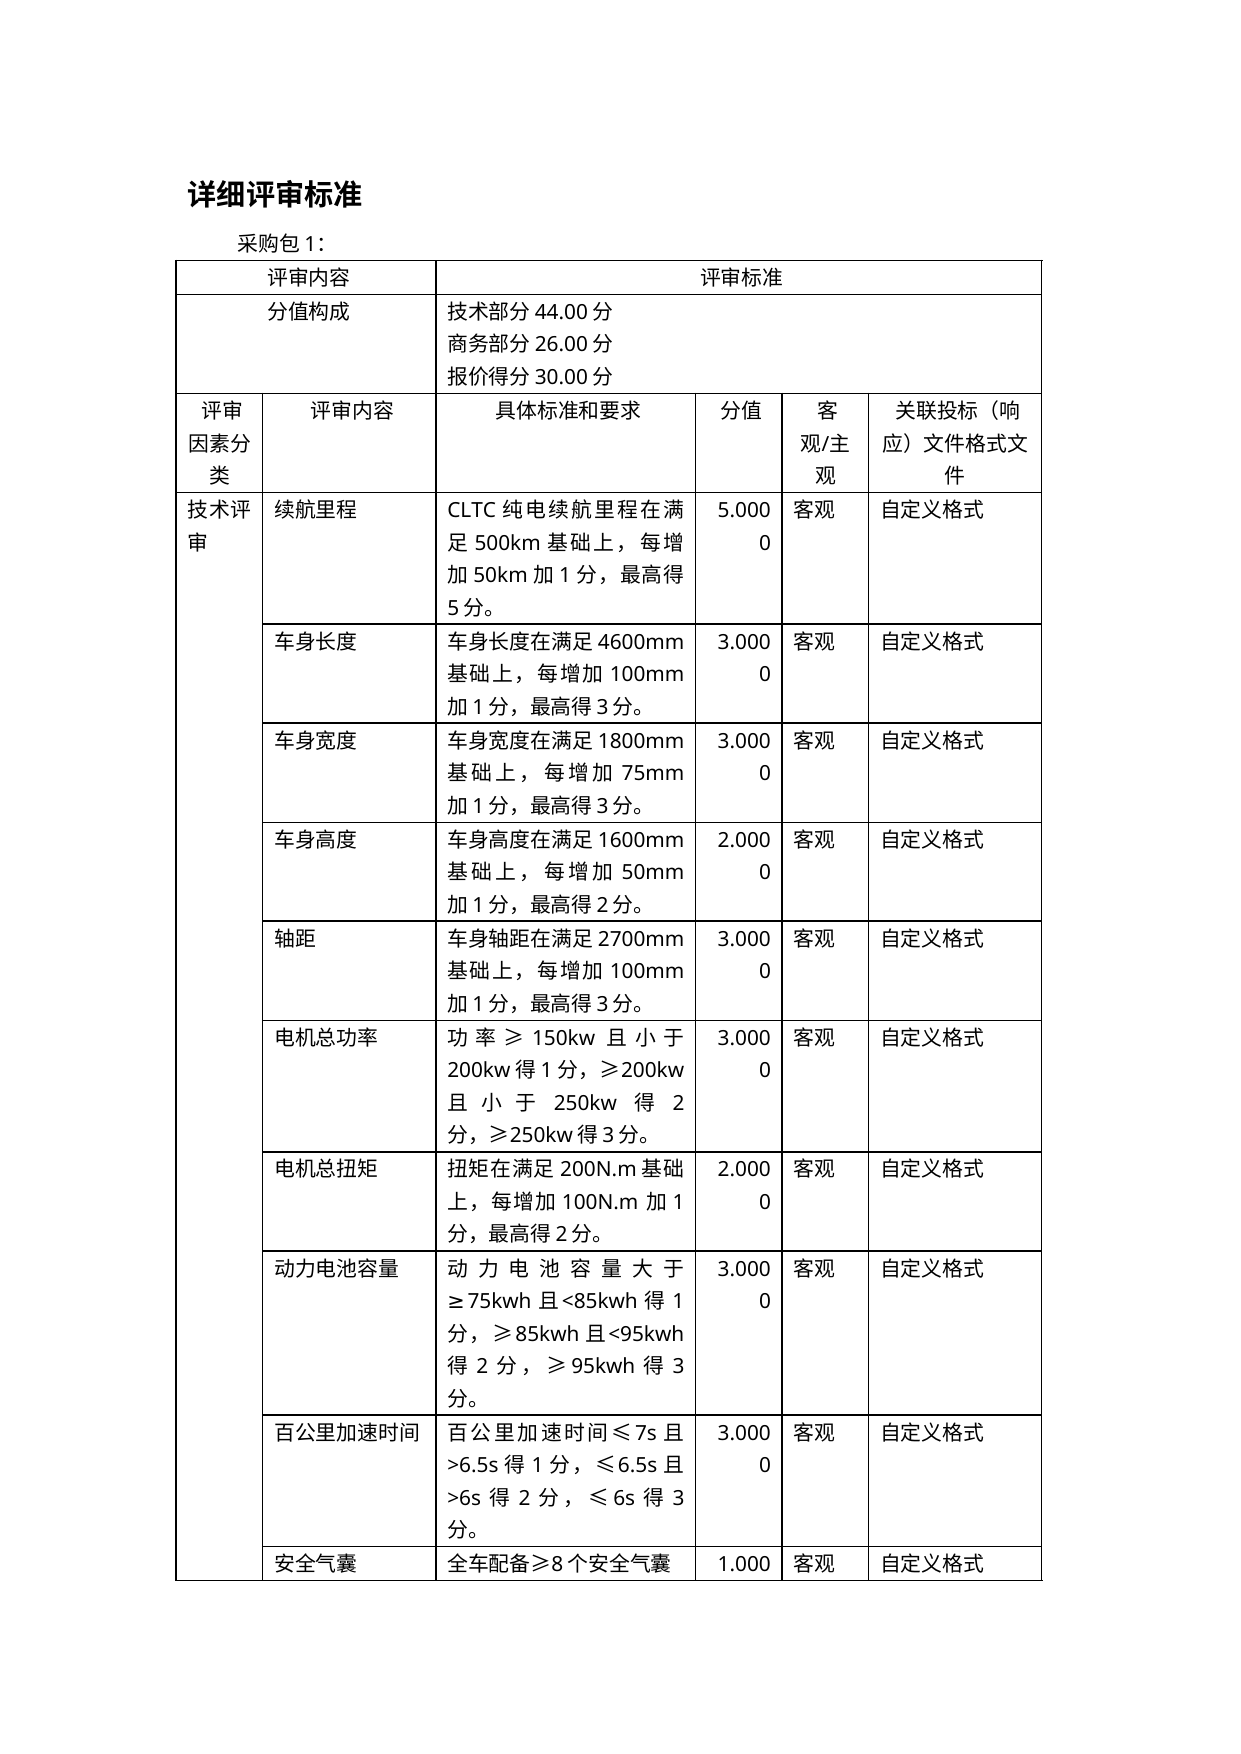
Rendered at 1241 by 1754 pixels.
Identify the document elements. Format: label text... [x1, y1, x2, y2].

table_cell 技术部分44.00分 商务部分26.00分 报价得分30.00分 [437, 295, 1041, 393]
table_cell 自定义格式 [869, 823, 1041, 920]
table_cell 电机总扭矩 [263, 1153, 435, 1250]
table_cell 车身长度 [263, 625, 435, 722]
table_cell 车身高度在满足1600mm基础上，每增加50mm加1分，最高得2分。 [437, 823, 695, 920]
table_cell CLTC纯电续航里程在满足500km基础上，每增加50km加1分，最高得5分。 [437, 493, 695, 623]
table_cell 客观 [783, 1252, 868, 1414]
table_cell 客观 [783, 922, 868, 1019]
text 采购包1： [187, 227, 1053, 259]
table_cell 自定义格式 [869, 1416, 1041, 1546]
table_cell 2.0000 [696, 1153, 781, 1250]
table_cell 评审因素分类 [177, 394, 262, 492]
table_cell 车身宽度在满足1800mm基础上，每增加75mm加1分，最高得3分。 [437, 724, 695, 821]
table_cell 自定义格式 [869, 1547, 1041, 1580]
table_cell 电机总功率 [263, 1021, 435, 1151]
table_cell 评审内容 [263, 394, 435, 492]
table_cell 具体标准和要求 [437, 394, 695, 492]
table_cell 全车配备≥8个安全气囊 [437, 1547, 695, 1580]
table_cell 自定义格式 [869, 1021, 1041, 1151]
table_cell 自定义格式 [869, 922, 1041, 1019]
table_cell 自定义格式 [869, 1252, 1041, 1414]
table_cell 轴距 [263, 922, 435, 1019]
table_cell 关联投标（响应）文件格式文件 [869, 394, 1041, 492]
table_cell 3.0000 [696, 724, 781, 821]
table_cell 车身轴距在满足2700mm基础上，每增加100mm加1分，最高得3分。 [437, 922, 695, 1019]
table_cell 客观/主观 [783, 394, 868, 492]
table_cell 客观 [783, 493, 868, 623]
table_cell 扭矩在满足200N.m基础上，每增加100N.m 加1分，最高得2分。 [437, 1153, 695, 1250]
table_cell 2.0000 [696, 823, 781, 920]
table_cell 1.0000 [696, 1547, 781, 1580]
table_cell 5.0000 [696, 493, 781, 623]
table_cell 3.0000 [696, 625, 781, 722]
table_cell 3.0000 [696, 1252, 781, 1414]
table_cell 3.0000 [696, 1021, 781, 1151]
table_header 评审标准 [437, 261, 1041, 293]
table_cell 3.0000 [696, 922, 781, 1019]
table_cell 自定义格式 [869, 625, 1041, 722]
table_cell 续航里程 [263, 493, 435, 623]
table_cell 技术评审 [177, 493, 262, 1580]
table_cell 动力电池容量 [263, 1252, 435, 1414]
table_cell 自定义格式 [869, 724, 1041, 821]
table_cell 安全气囊 [263, 1547, 435, 1580]
table_cell 车身宽度 [263, 724, 435, 821]
table_cell 客观 [783, 625, 868, 722]
table_cell 客观 [783, 823, 868, 920]
table_header 评审内容 [177, 261, 435, 293]
table_cell 分值 [696, 394, 781, 492]
text 详细评审标准 [187, 162, 1053, 227]
table_cell 自定义格式 [869, 493, 1041, 623]
table_cell 客观 [783, 1416, 868, 1546]
table_cell 客观 [783, 1153, 868, 1250]
table_cell 功率≥150kw且小于200kw得1分，≥200kw且小于250kw得2分，≥250kw得3分。 [437, 1021, 695, 1151]
table_cell 百公里加速时间 [263, 1416, 435, 1546]
table_cell 客观 [783, 1021, 868, 1151]
table_cell 客观 [783, 1547, 868, 1580]
table_cell 自定义格式 [869, 1153, 1041, 1250]
table_cell 3.0000 [696, 1416, 781, 1546]
table_cell 车身长度在满足4600mm基础上，每增加100mm加1分，最高得3分。 [437, 625, 695, 722]
table_cell 百公里加速时间≤7s且>6.5s得1分，≤6.5s且>6s得2分，≤6s得3分。 [437, 1416, 695, 1546]
table_cell 客观 [783, 724, 868, 821]
table_cell 分值构成 [177, 295, 435, 393]
table_cell 车身高度 [263, 823, 435, 920]
table_cell 动力电池容量大于≥75kwh且<85kwh得1分，≥85kwh且<95kwh得2分，≥95kwh得3分。 [437, 1252, 695, 1414]
